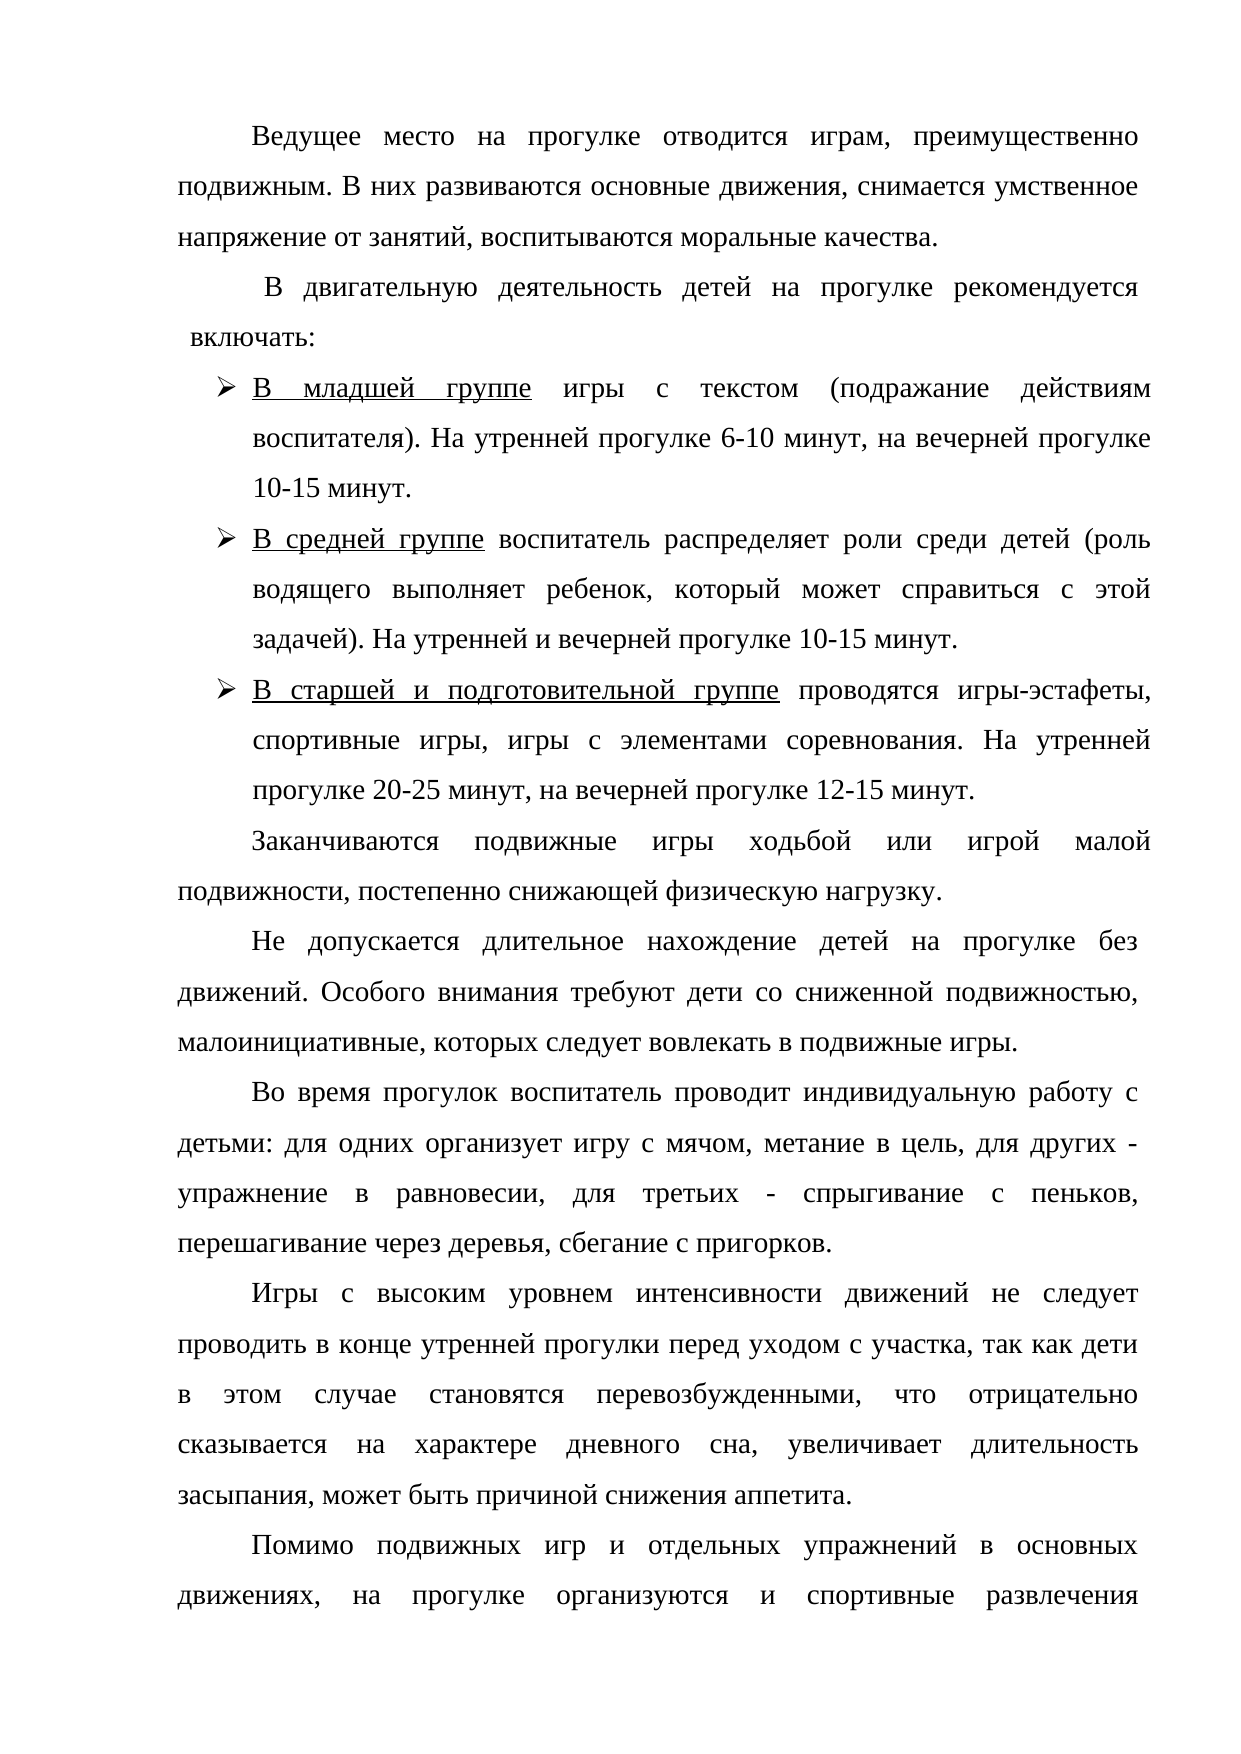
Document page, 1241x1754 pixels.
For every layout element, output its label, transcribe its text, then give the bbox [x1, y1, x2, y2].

list В младшей группе игры с текстом (подражание действиям воспитателя). На утренней прогулке 6-10 минут, на вечерней прогулке 10-15 минут. [215, 370, 1152, 504]
list В старшей и подготовительной группе проводятся игры-эстафеты, спортивные игры, игры с элементами соревнования. На утренней прогулке 20-25 минут, на вечерней прогулке 12-15 минут. [215, 672, 1152, 806]
text Ведущее место на прогулке отводится играм, преимущественно подвижным. В них развиваются основные движения, снимается умственное напряжение от занятий, воспитываются моральные качества. [177, 118, 1139, 252]
list В средней группе воспитатель распределяет роли среди детей (роль водящего выполняет ребенок, который может справиться с этой задачей). На утренней и вечерней прогулке 10-15 минут. [215, 521, 1152, 655]
text В двигательную деятельность детей на прогулке рекомендуется включать: [190, 269, 1139, 353]
text Во время прогулок воспитатель проводит индивидуальную работу с детьми: для одних организует игру с мячом, метание в цель, для других - упражнение в равновесии, для третьих - спрыгивание с пеньков, перешагивание через деревья, сбегание с пригорков. [177, 1074, 1139, 1259]
text Игры с высоким уровнем интенсивности движений не следует проводить в конце утренней прогулки перед уходом с участка, так как дети в этом случае становятся перевозбужденными, что отрицательно сказывается на характере дневного сна, увеличивает длительность засыпания, может быть причиной снижения аппетита. [177, 1276, 1139, 1510]
text Не допускается длительное нахождение детей на прогулке без движений. Особого внимания требуют дети со сниженной подвижностью, малоинициативные, которых следует вовлекать в подвижные игры. [177, 923, 1139, 1058]
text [177, 1527, 1139, 1611]
text Заканчиваются подвижные игры ходьбой или игрой малой подвижности, постепенно снижающей физическую нагрузку. [177, 823, 1152, 907]
